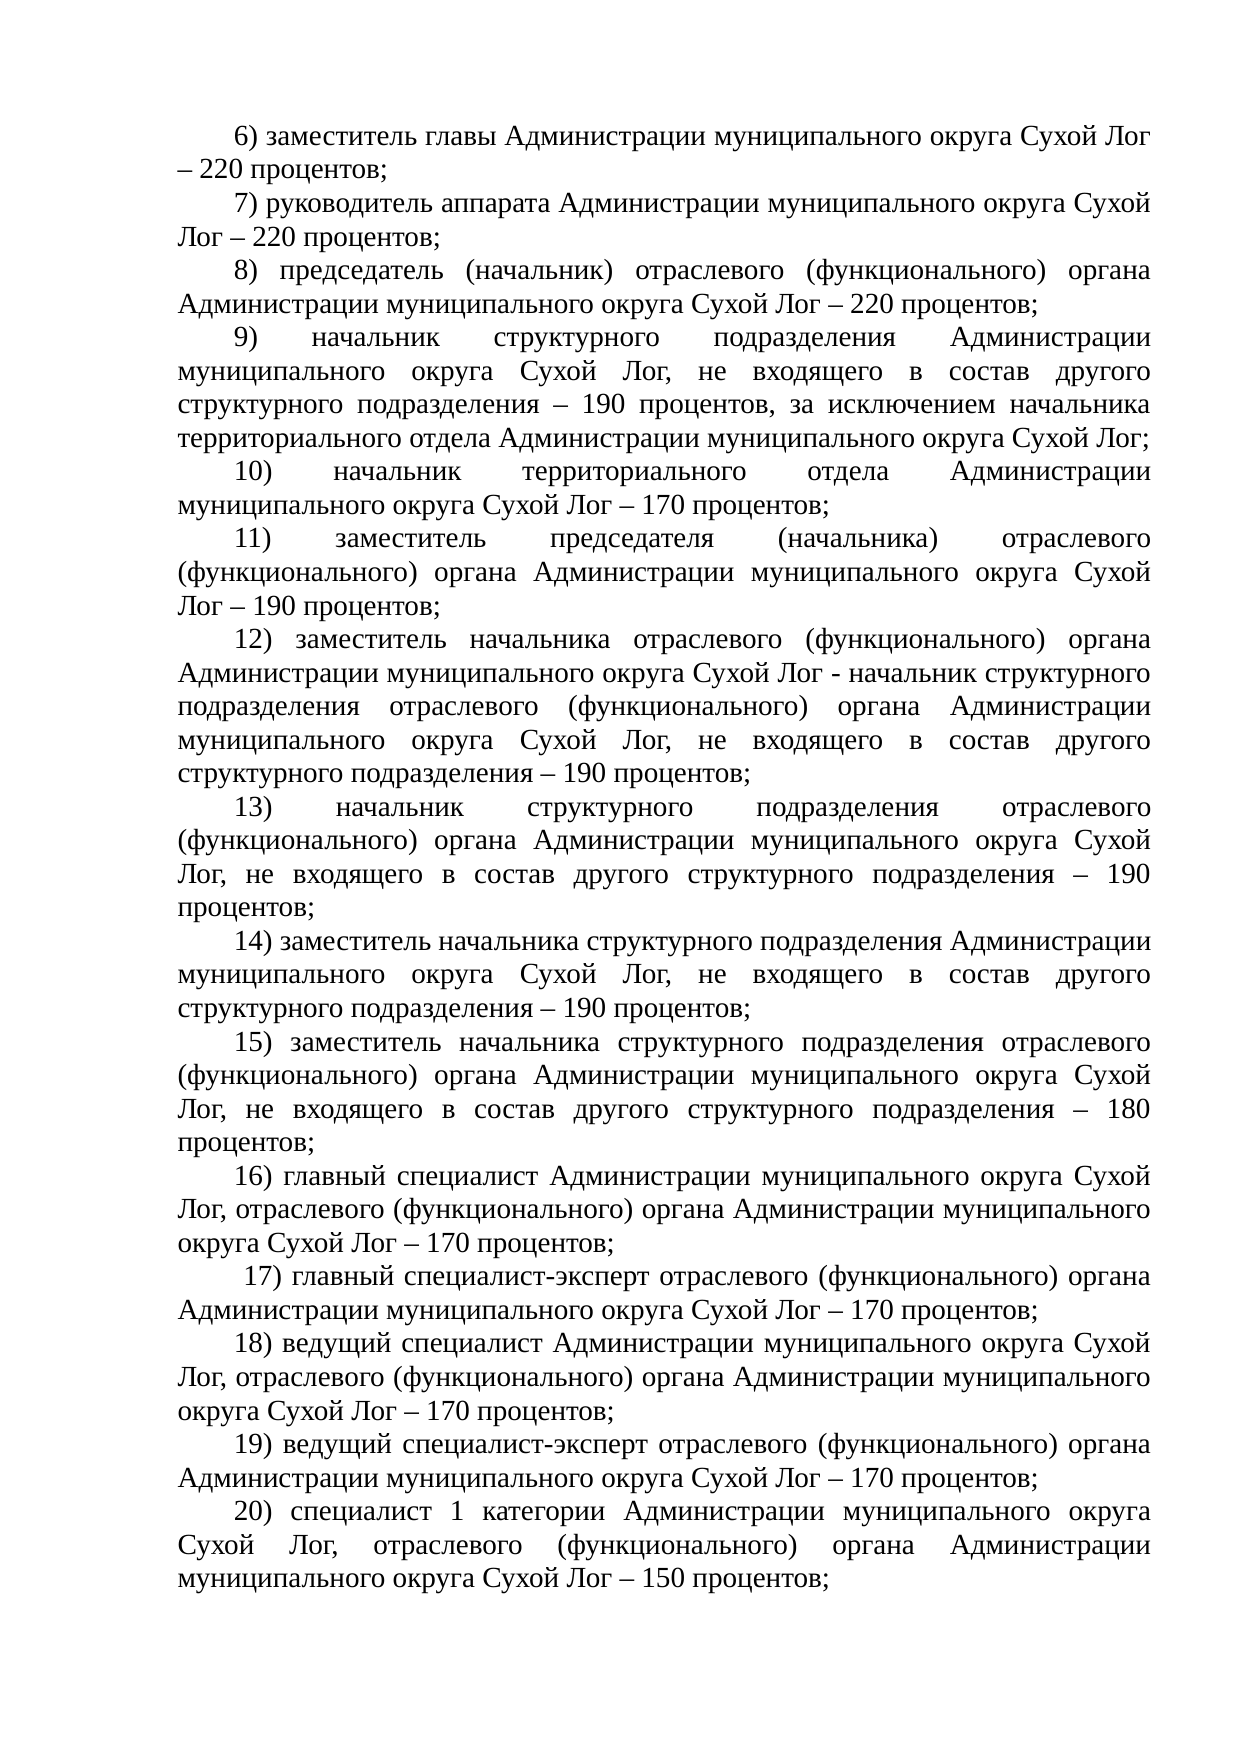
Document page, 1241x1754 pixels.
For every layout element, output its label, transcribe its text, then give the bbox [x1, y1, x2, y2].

text 18) ведущий специалист Администрации муниципального округа Сухой Лог, отраслевого (функционального) органа Администрации муниципального округа Сухой Лог – 170 процентов; [177, 1326, 1152, 1426]
text 8) председатель (начальник) отраслевого (функционального) органа Администрации муниципального округа Сухой Лог – 220 процентов; [177, 252, 1152, 319]
text 10) начальник территориального отдела Администрации муниципального округа Сухой Лог – 170 процентов; [177, 453, 1152, 521]
text 19) ведущий специалист-эксперт отраслевого (функционального) органа Администрации муниципального округа Сухой Лог – 170 процентов; [177, 1426, 1152, 1493]
text 15) заместитель начальника структурного подразделения отраслевого (функционального) органа Администрации муниципального округа Сухой Лог, не входящего в состав другого структурного подразделения – 180 процентов; [177, 1024, 1152, 1158]
text 11) заместитель председателя (начальника) отраслевого (функционального) органа Администрации муниципального округа Сухой Лог – 190 процентов; [177, 521, 1152, 621]
text 20) специалист 1 категории Администрации муниципального округа Сухой Лог, отраслевого (функционального) органа Администрации муниципального округа Сухой Лог – 150 процентов; [177, 1493, 1152, 1594]
text 6) заместитель главы Администрации муниципального округа Сухой Лог – 220 процентов; [177, 118, 1152, 185]
text 12) заместитель начальника отраслевого (функционального) органа Администрации муниципального округа Сухой Лог - начальник структурного подразделения отраслевого (функционального) органа Администрации муниципального округа Сухой Лог, не входящего в состав другого структурного подразделения – 190 процентов; [177, 621, 1152, 789]
text 16) главный специалист Администрации муниципального округа Сухой Лог, отраслевого (функционального) органа Администрации муниципального округа Сухой Лог – 170 процентов; [177, 1158, 1152, 1258]
text 9) начальник структурного подразделения Администрации муниципального округа Сухой Лог, не входящего в состав другого структурного подразделения – 190 процентов, за исключением начальника территориального отдела Администрации муниципального округа Сухой Лог; [177, 319, 1152, 453]
text 17) главный специалист-эксперт отраслевого (функционального) органа Администрации муниципального округа Сухой Лог – 170 процентов; [177, 1258, 1152, 1326]
text 14) заместитель начальника структурного подразделения Администрации муниципального округа Сухой Лог, не входящего в состав другого структурного подразделения – 190 процентов; [177, 923, 1152, 1024]
text 7) руководитель аппарата Администрации муниципального округа Сухой Лог – 220 процентов; [177, 185, 1152, 252]
text 13) начальник структурного подразделения отраслевого (функционального) органа Администрации муниципального округа Сухой Лог, не входящего в состав другого структурного подразделения – 190 процентов; [177, 789, 1152, 923]
